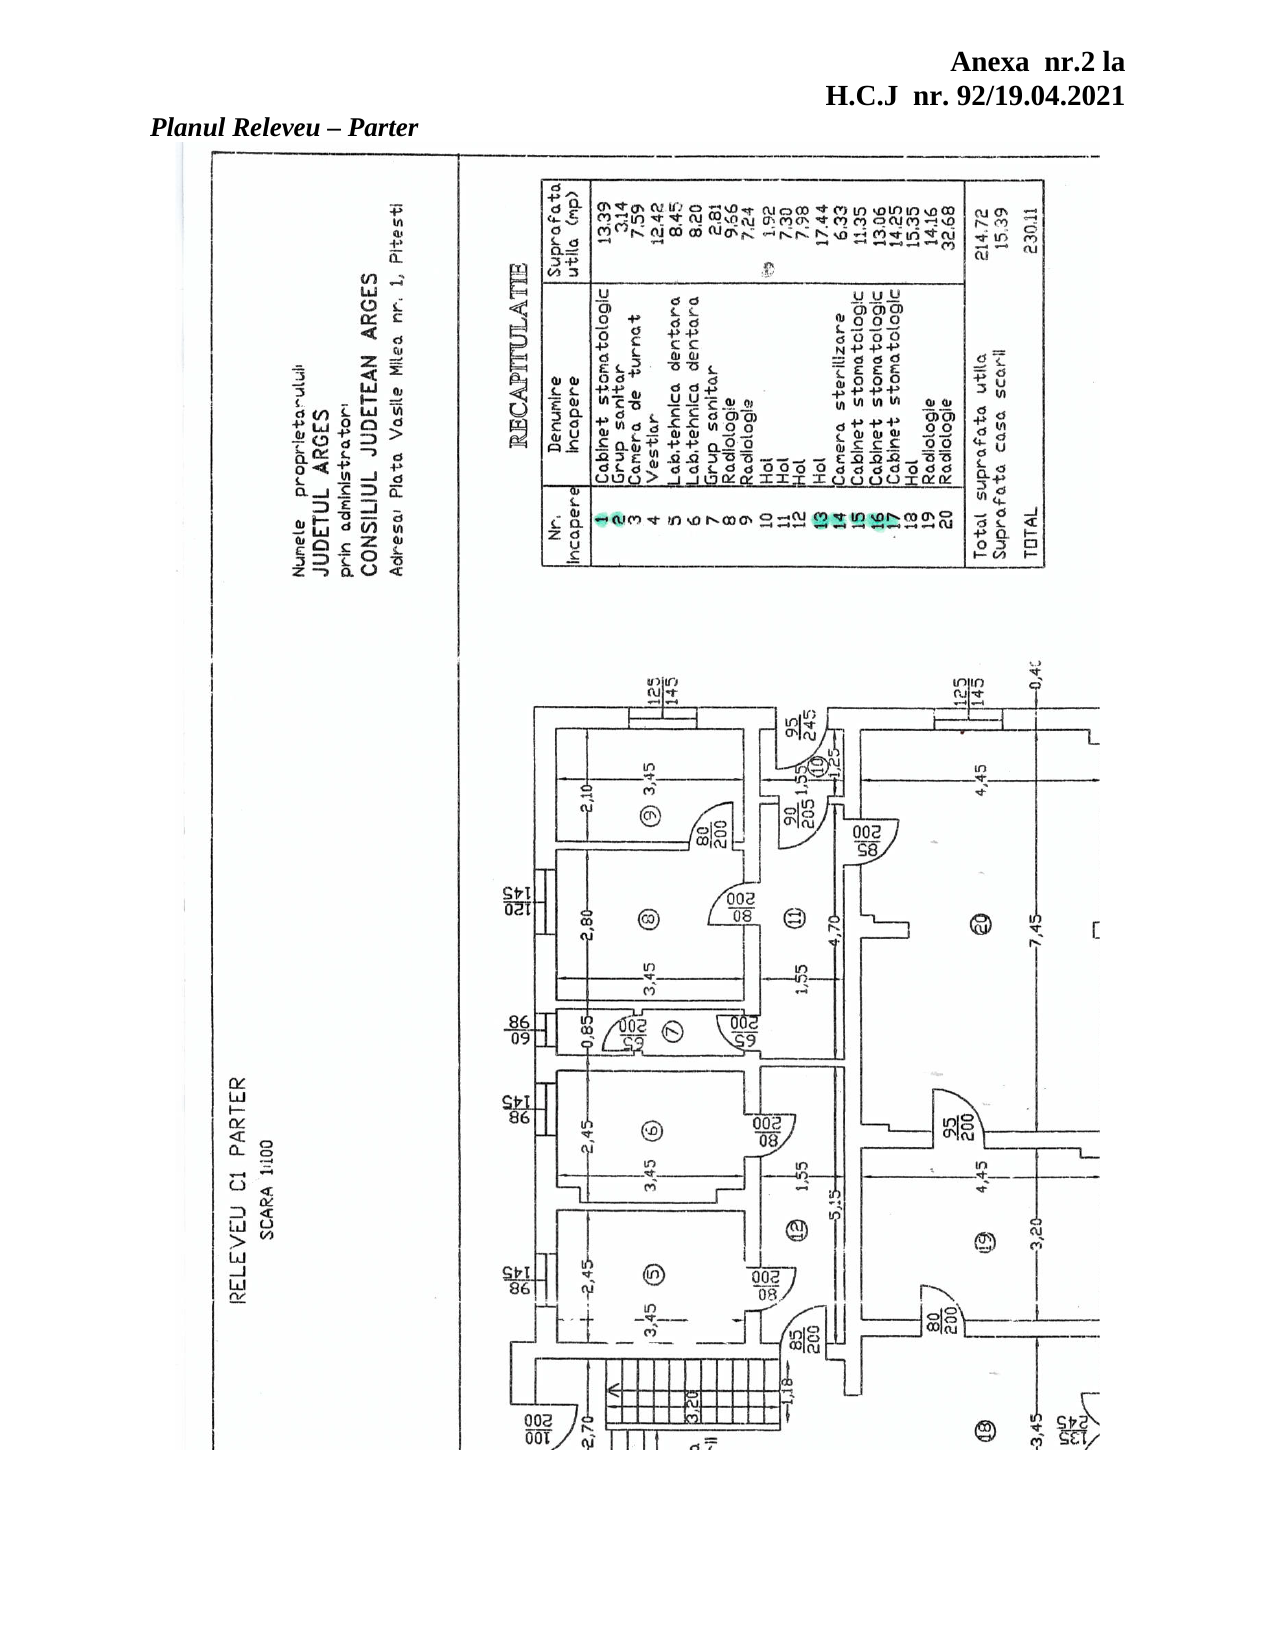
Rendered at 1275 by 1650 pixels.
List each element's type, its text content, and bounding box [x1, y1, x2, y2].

text Anexa nr.2 la [150, 44, 1125, 78]
text Planul Releveu – Parter [150, 111, 1125, 143]
text H.C.J nr. 92/19.04.2021 [150, 78, 1125, 111]
